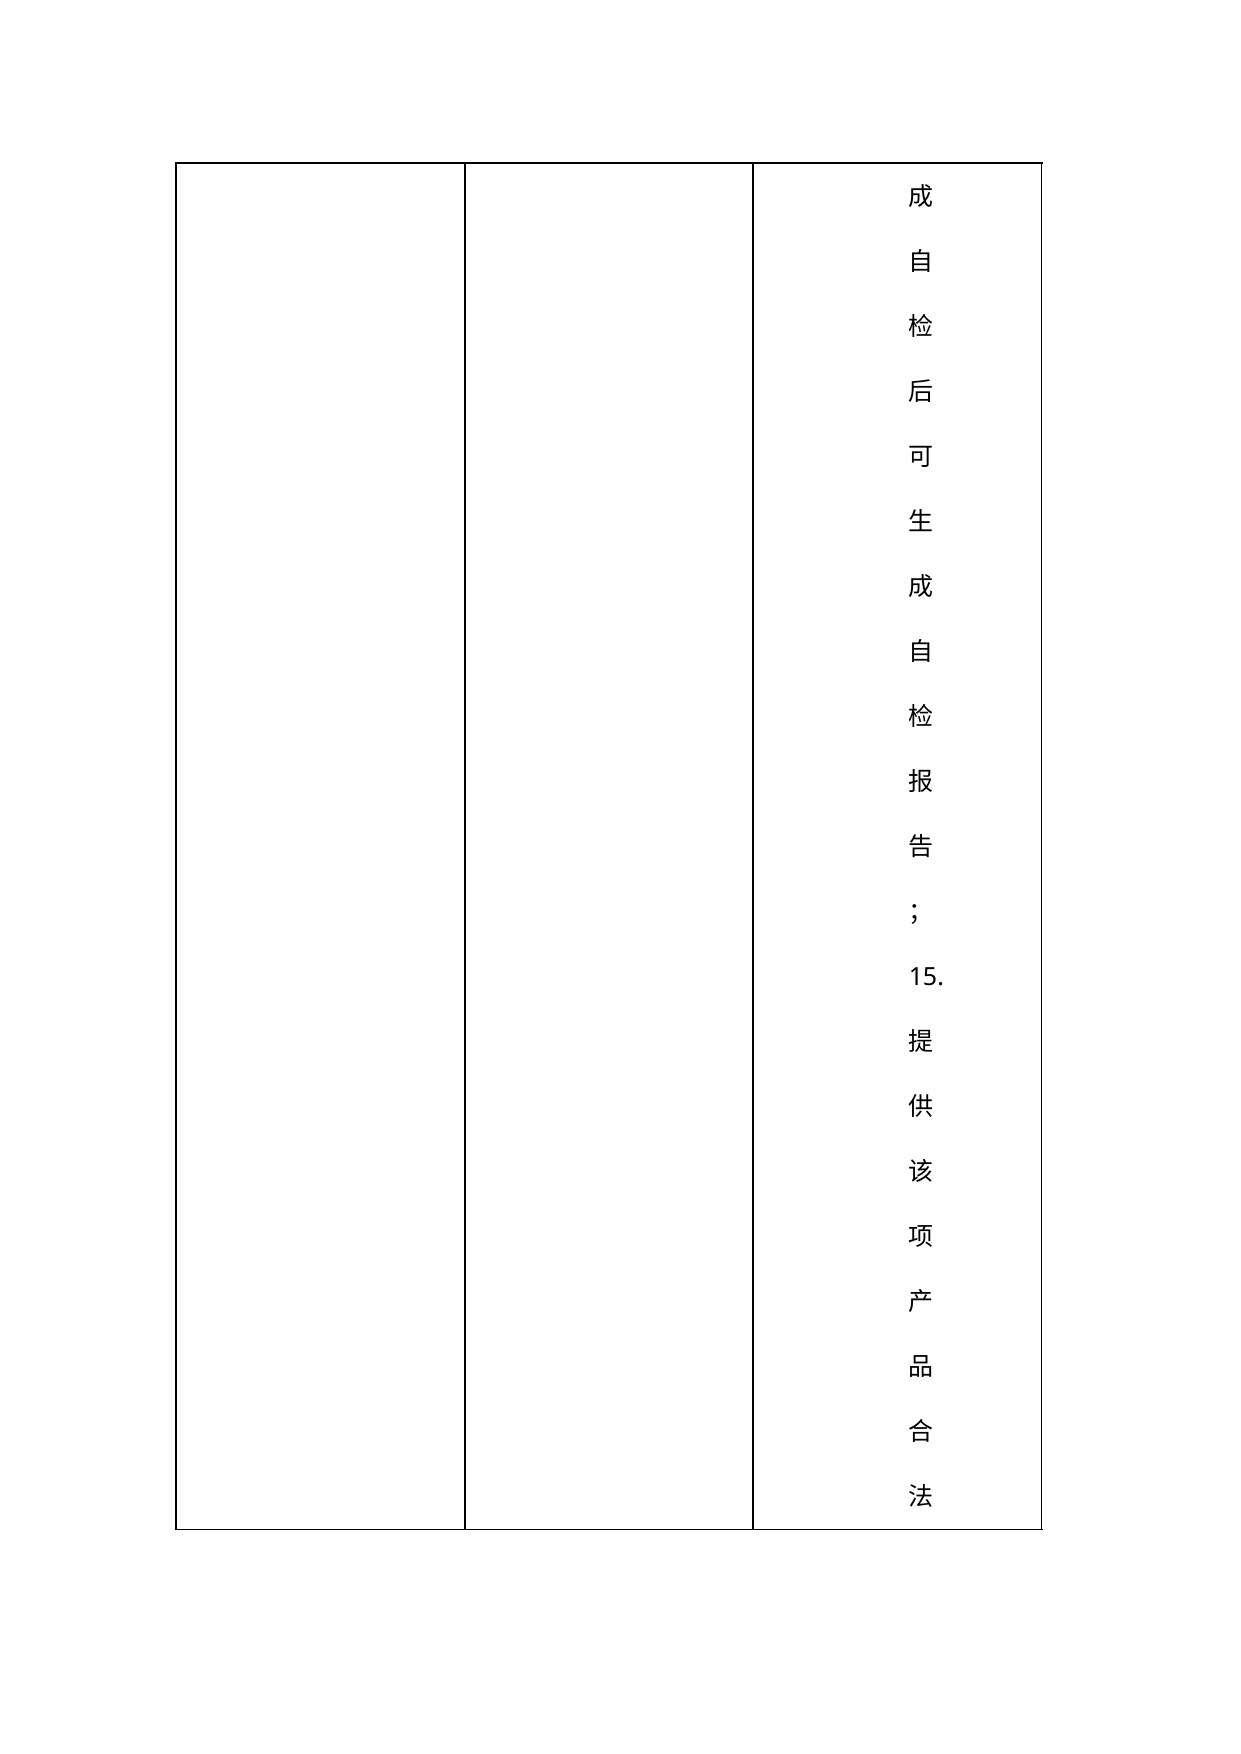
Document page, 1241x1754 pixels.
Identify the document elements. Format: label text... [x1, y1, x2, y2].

table_cell 1 [177, 164, 464, 1528]
table_cell [754, 164, 1041, 1528]
table_cell [466, 164, 752, 1528]
